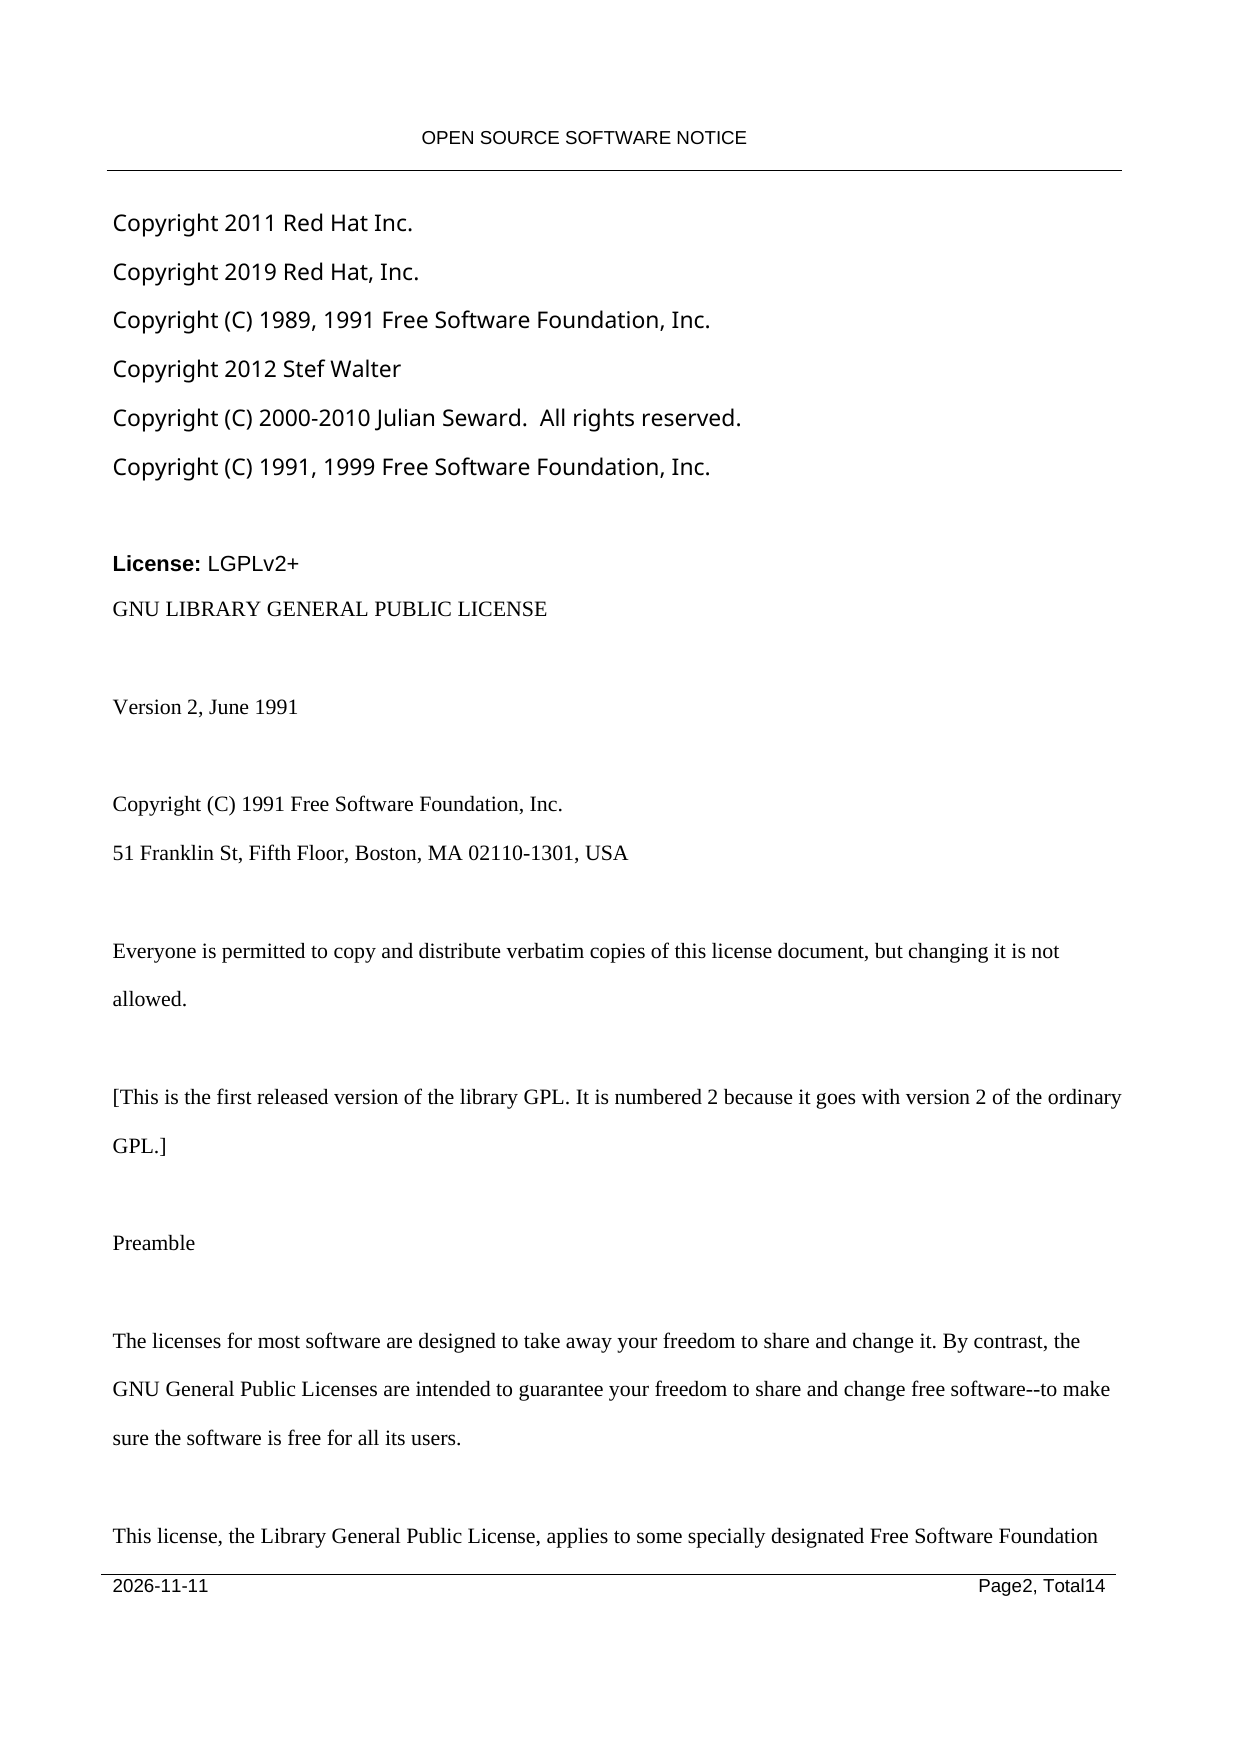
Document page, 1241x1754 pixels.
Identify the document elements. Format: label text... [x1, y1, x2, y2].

text License: LGPLv2+ [112, 548, 1128, 580]
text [112, 593, 1128, 1551]
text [112, 206, 1128, 531]
